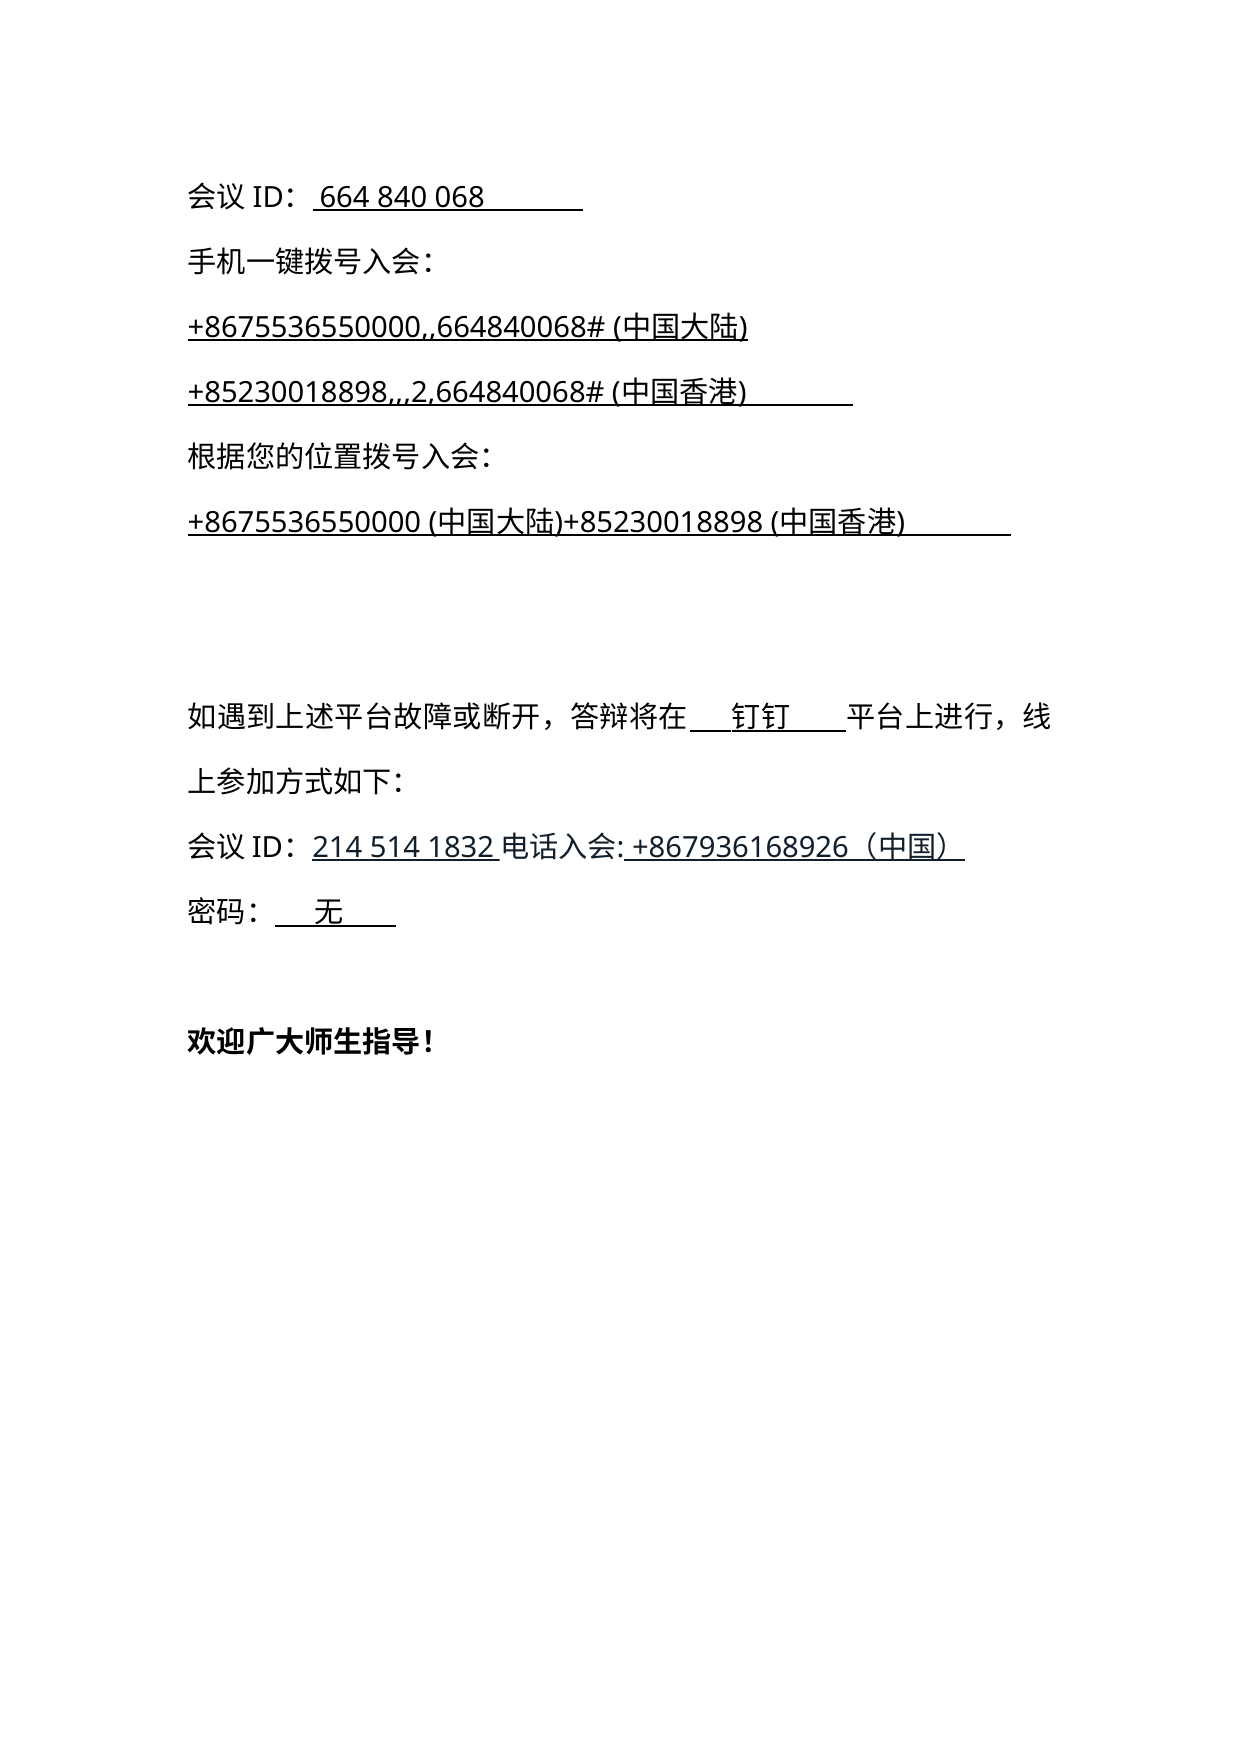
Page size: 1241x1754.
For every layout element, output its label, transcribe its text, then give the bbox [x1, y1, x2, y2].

text 手机一键拨号入会： [187, 227, 1053, 292]
text 会议 ID： 664 840 068 [187, 162, 1053, 227]
text 欢迎广大师生指导！ [187, 1007, 1053, 1072]
text 会议ID：214 514 1832电话入会: +867936168926（中国） [187, 812, 1053, 877]
text +85230018898,,,2,664840068# (中国香港) [187, 357, 1053, 422]
text 如遇到上述平台故障或断开，答辩将在 钉钉 平台上进行，线上参加方式如下： [187, 682, 1053, 812]
text +8675536550000,,664840068# (中国大陆) [187, 292, 1053, 357]
text 根据您的位置拨号入会： [187, 422, 1053, 487]
text 密码： 无 [187, 877, 1053, 942]
text +8675536550000 (中国大陆)+85230018898 (中国香港) [187, 487, 1053, 552]
